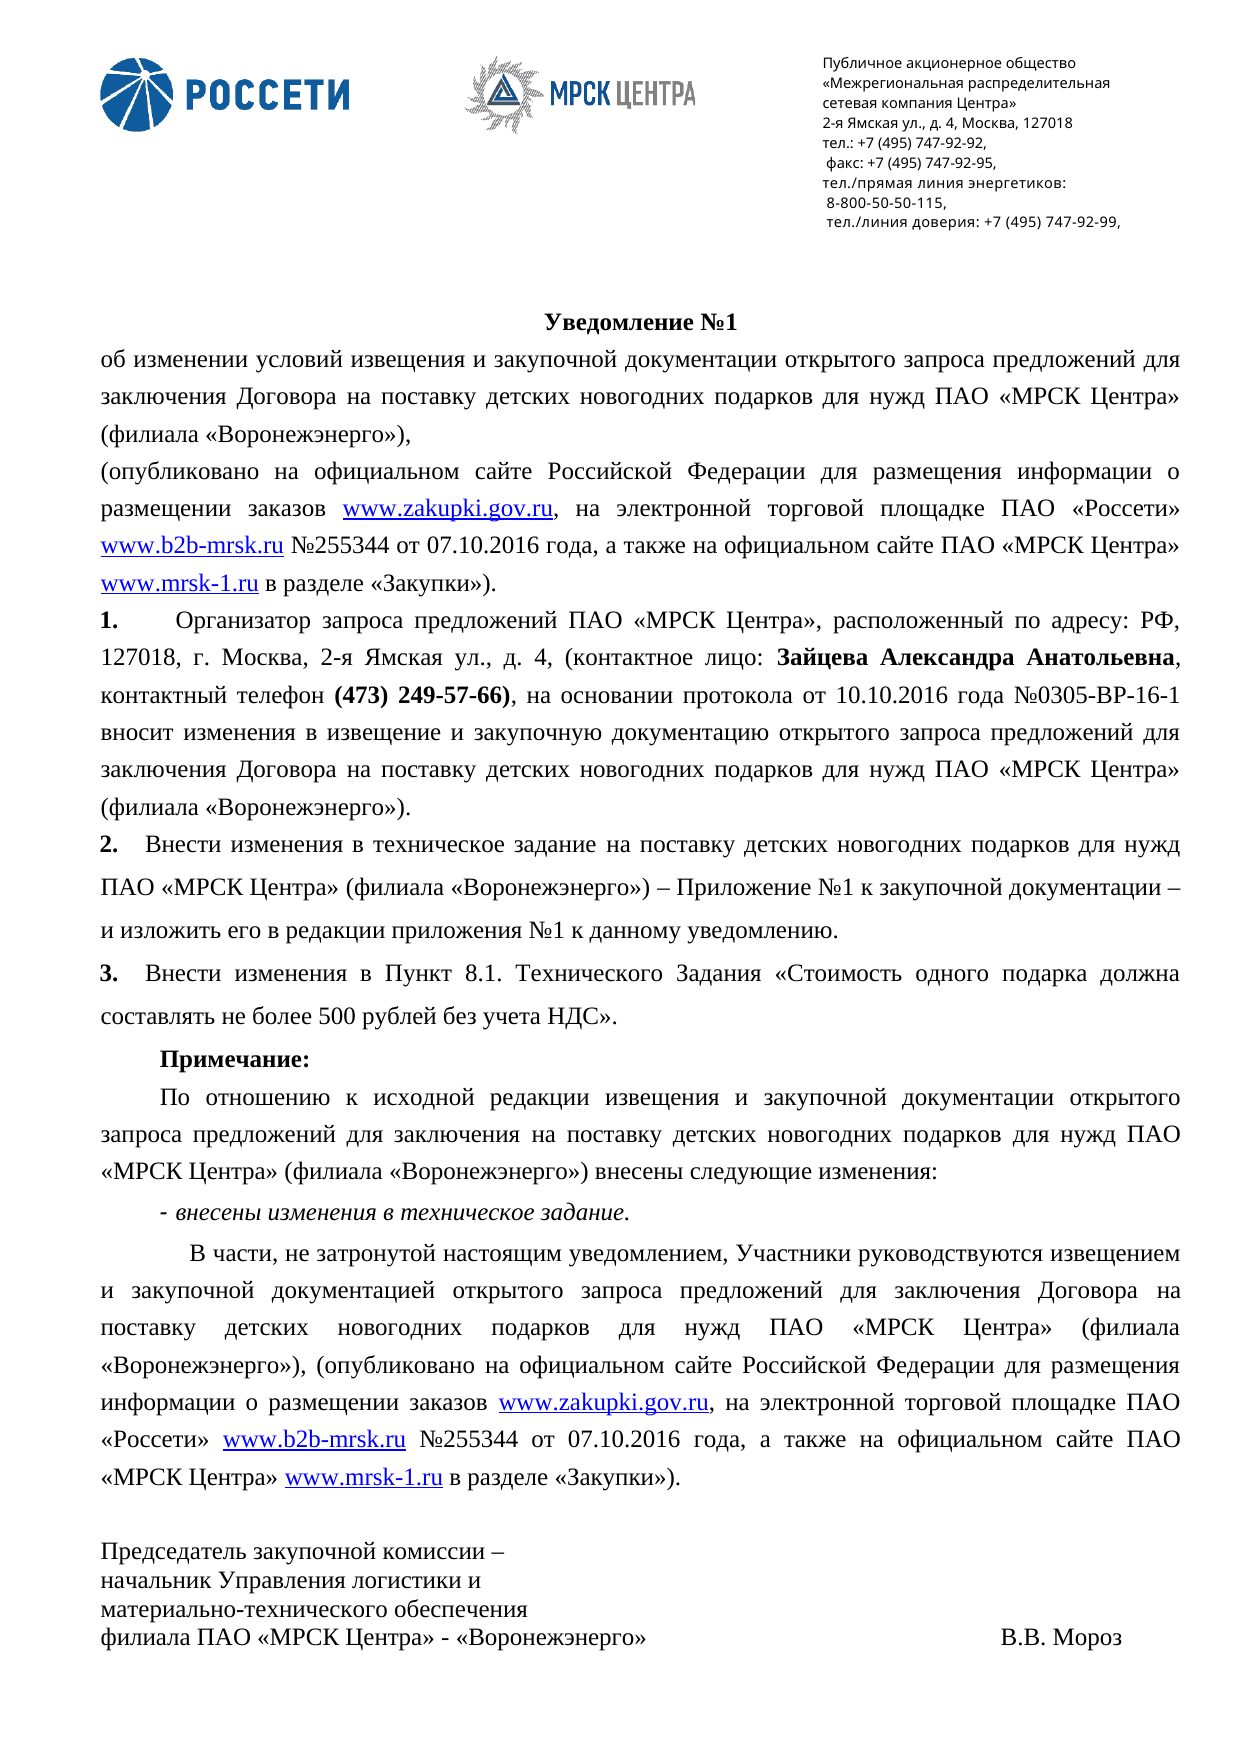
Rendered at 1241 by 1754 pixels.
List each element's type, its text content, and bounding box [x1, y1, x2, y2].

list Организатор запроса предложений ПАО «МРСК Центра», расположенный по адресу: РФ, 127018, г. Москва, 2-я Ямская ул., д. 4, (контактное лицо: Зайцева Александра Анатольевна, контактный телефон (473) 249-57-66), на основании протокола от 10.10.2016 года №0305-ВР-16-1 вносит изменения в извещение и закупочную документацию открытого запроса предложений для заключения Договора на поставку детских новогодних подарков для нужд ПАО «МРСК Центра» (филиала «Воронежэнерго»). [99, 605, 1181, 820]
text Уведомление №1 [100, 307, 1181, 336]
text Председатель закупочной комиссии – [100, 1536, 1181, 1565]
list Внести изменения в техническое задание на поставку детских новогодних подарков для нужд ПАО «МРСК Центра» (филиала «Воронежэнерго») – Приложение №1 к закупочной документации – и изложить его в редакции приложения №1 к данному уведомлению. [99, 829, 1181, 944]
picture [100, 56, 696, 134]
text начальник Управления логистики и [100, 1565, 1181, 1594]
list внесены изменения в техническое задание. [100, 1194, 1181, 1228]
text В части, не затронутой настоящим уведомлением, Участники руководствуются извещением и закупочной документацией открытого запроса предложений для заключения Договора на поставку детских новогодних подарков для нужд ПАО «МРСК Центра» (филиала «Воронежэнерго»), (опубликовано на официальном сайте Российской Федерации для размещения информации о размещении заказов www.zakupki.gov.ru, на электронной торговой площадке ПАО «Россети» www.b2b-mrsk.ru №255344 от 07.10.2016 года, а также на официальном сайте ПАО «МРСК Центра» www.mrsk-1.ru в разделе «Закупки»). [100, 1238, 1181, 1490]
list Внести изменения в Пункт 8.1. Технического Задания «Стоимость одного подарка должна составлять не более 500 рублей без учета НДС». [99, 958, 1181, 1030]
text об изменении условий извещения и закупочной документации открытого запроса предложений для заключения Договора на поставку детских новогодних подарков для нужд ПАО «МРСК Центра» (филиала «Воронежэнерго»), [100, 344, 1181, 447]
text материально-технического обеспечения [100, 1594, 1181, 1622]
text филиала ПАО «МРСК Центра» - «Воронежэнерго» В.В. Мороз [100, 1622, 1181, 1651]
list Примечание: [100, 1044, 1181, 1073]
text (опубликовано на официальном сайте Российской Федерации для размещения информации о размещении заказов www.zakupki.gov.ru, на электронной торговой площадке ПАО «Россети» www.b2b-mrsk.ru №255344 от 07.10.2016 года, а также на официальном сайте ПАО «МРСК Центра» www.mrsk-1.ru в разделе «Закупки»). [100, 456, 1181, 597]
text По отношению к исходной редакции извещения и закупочной документации открытого запроса предложений для заключения на поставку детских новогодних подарков для нужд ПАО «МРСК Центра» (филиала «Воронежэнерго») внесены следующие изменения: [100, 1082, 1181, 1185]
